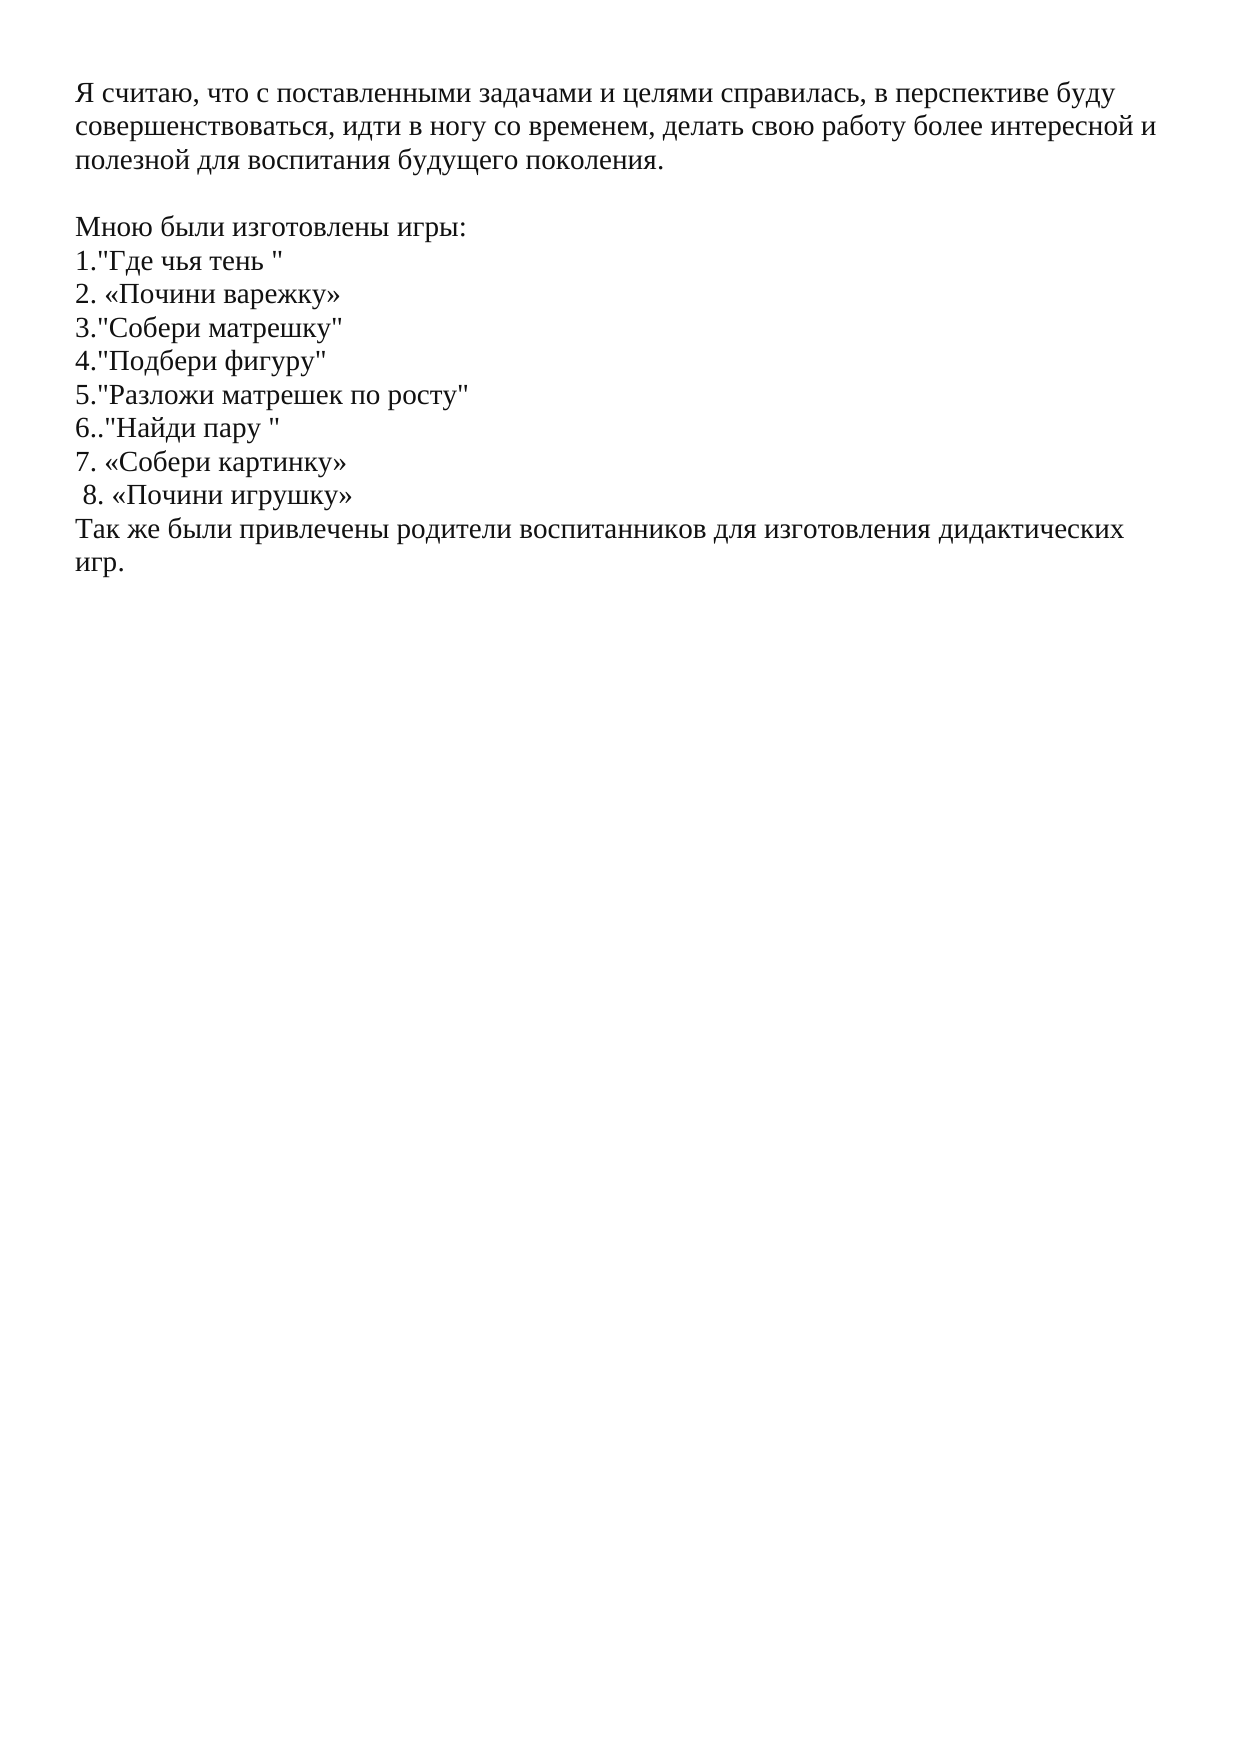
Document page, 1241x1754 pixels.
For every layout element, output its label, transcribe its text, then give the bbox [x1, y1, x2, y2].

text 5."Разложи матрешек по росту" [75, 377, 1165, 410]
text Мною были изготовлены игры: [75, 209, 1165, 243]
text 3."Собери матрешку" [75, 310, 1165, 343]
text 4."Подбери фигуру" [75, 343, 1165, 377]
text 1."Где чья тень " [75, 243, 1165, 276]
text Я считаю, что с поставленными задачами и целями справилась, в перспективе буду совершенствоваться, идти в ногу со временем, делать свою работу более интересной и полезной для воспитания будущего поколения. [75, 75, 1165, 176]
text 6.."Найди пару " [75, 410, 1165, 444]
text 8. «Почини игрушку» [75, 477, 1165, 511]
text 7. «Собери картинку» [75, 444, 1165, 477]
text 2. «Почини варежку» [75, 276, 1165, 310]
text Так же были привлечены родители воспитанников для изготовления дидактических игр. [75, 511, 1165, 578]
